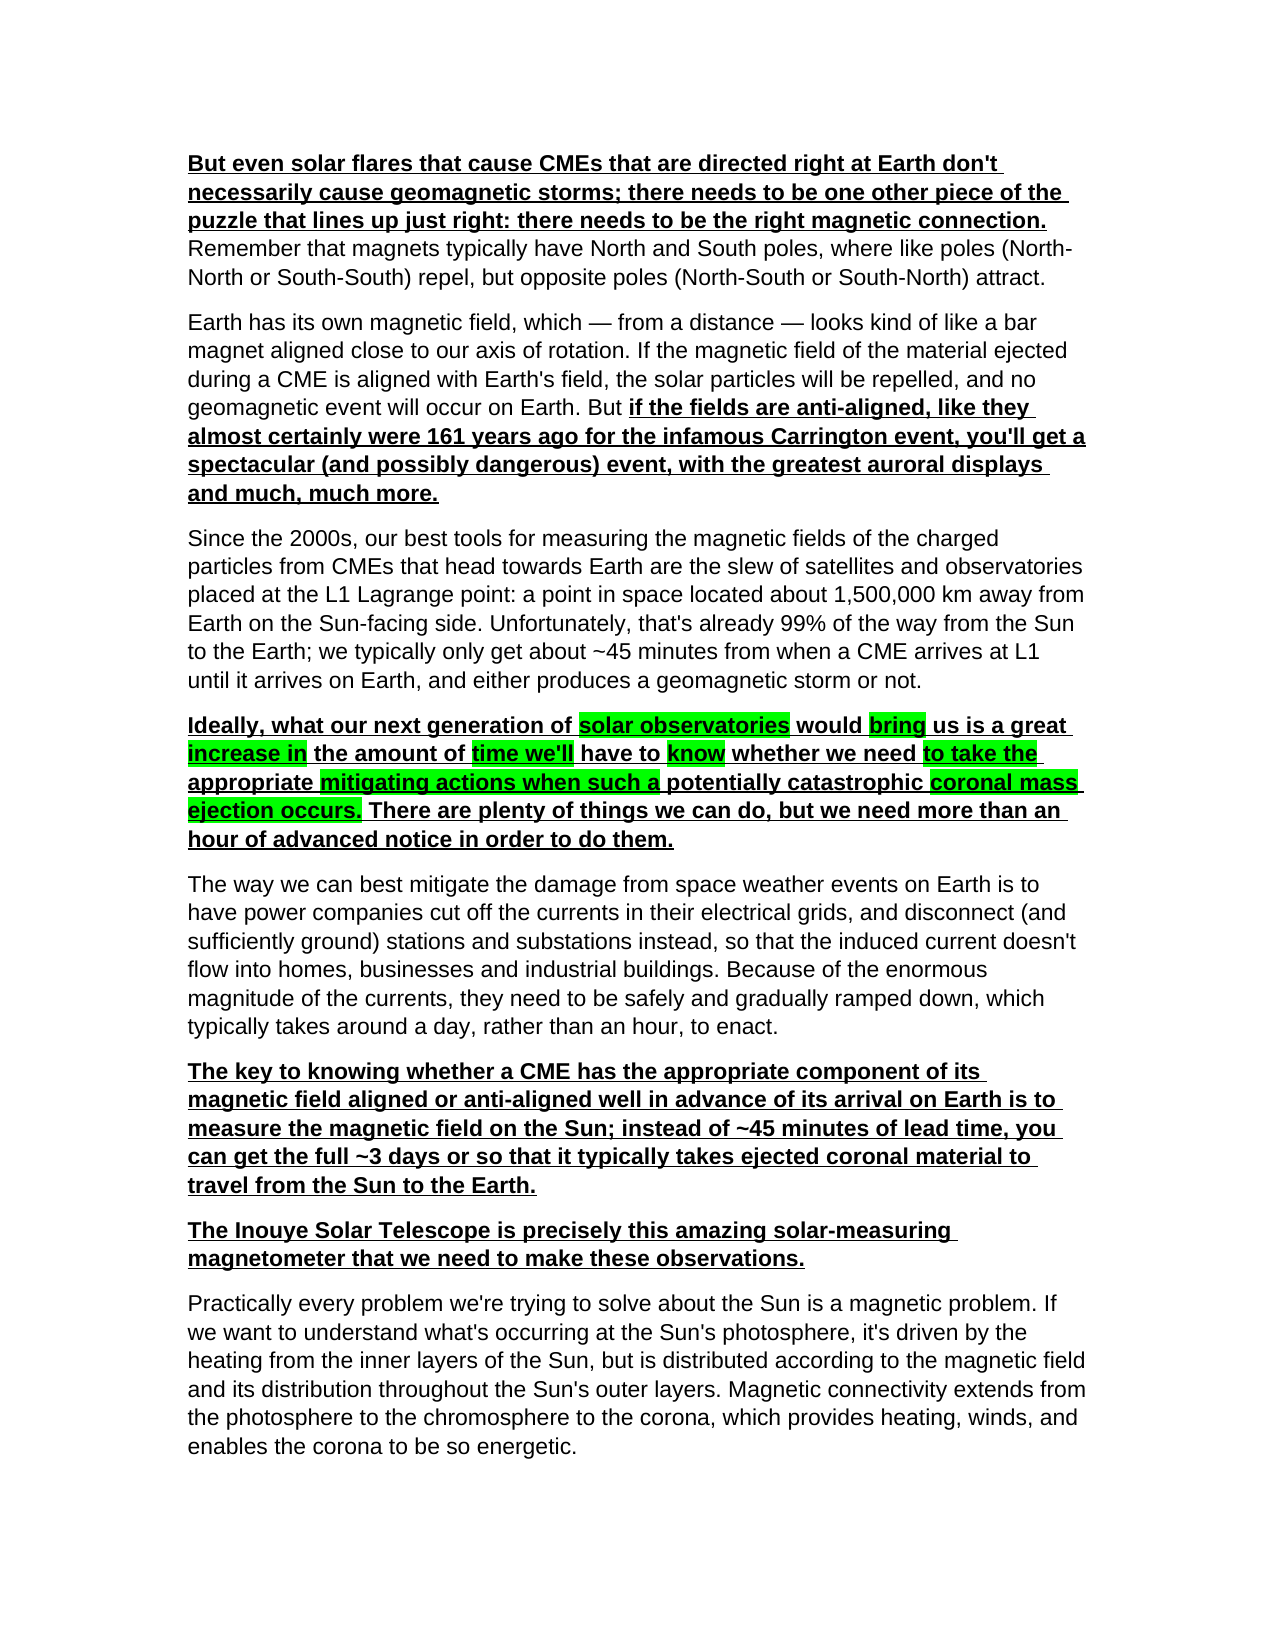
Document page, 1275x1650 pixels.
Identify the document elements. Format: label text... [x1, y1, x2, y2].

text But even solar flares that cause CMEs that are directed right at Earth don't necessarily cause geomagnetic storms; there needs to be one other piece of the puzzle that lines up just right: there needs to be the right magnetic connection. Remember that magnets typically have North and South poles, where like poles (North-North or South-South) repel, but opposite poles (North-South or South-North) attract. [187, 150, 1087, 290]
text Practically every problem we're trying to solve about the Sun is a magnetic problem. If we want to understand what's occurring at the Sun's photosphere, it's driven by the heating from the inner layers of the Sun, but is distributed according to the magnetic field and its distribution throughout the Sun's outer layers. Magnetic connectivity extends from the photosphere to the chromosphere to the corona, which provides heating, winds, and enables the corona to be so energetic. [187, 1290, 1087, 1459]
text The key to knowing whether a CME has the appropriate component of its magnetic field aligned or anti-aligned well in advance of its arrival on Earth is to measure the magnetic field on the Sun; instead of ~45 minutes of lead time, you can get the full ~3 days or so that it typically takes ejected coronal material to travel from the Sun to the Earth. [187, 1058, 1087, 1198]
text The way we can best mitigate the damage from space weather events on Earth is to have power companies cut off the currents in their electrical grids, and disconnect (and sufficiently ground) stations and substations instead, so that the induced current doesn't flow into homes, businesses and industrial buildings. Because of the enormous magnitude of the currents, they need to be safely and gradually ramped down, which typically takes around a day, rather than an hour, to enact. [187, 871, 1087, 1039]
text Ideally, what our next generation of solar observatories would bring us is a great increase in the amount of time we'll have to know whether we need to take the appropriate mitigating actions when such a potentially catastrophic coronal mass ejection occurs. There are plenty of things we can do, but we need more than an hour of advanced notice in order to do them. [187, 712, 1087, 852]
text Earth has its own magnetic field, which — from a distance — looks kind of like a bar magnet aligned close to our axis of rotation. If the magnetic field of the material ejected during a CME is aligned with Earth's field, the solar particles will be repelled, and no geomagnetic event will occur on Earth. But if the fields are anti-aligned, like they almost certainly were 161 years ago for the infamous Carrington event, you'll get a spectacular (and possibly dangerous) event, with the greatest auroral displays and much, much more. [187, 309, 1087, 506]
text Since the 2000s, our best tools for measuring the magnetic fields of the charged particles from CMEs that head towards Earth are the slew of satellites and observatories placed at the L1 Lagrange point: a point in space located about 1,500,000 km away from Earth on the Sun-facing side. Unfortunately, that's already 99% of the way from the Sun to the Earth; we typically only get about ~45 minutes from when a CME arrives at L1 until it arrives on Earth, and either produces a geomagnetic storm or not. [187, 524, 1087, 693]
text The Inouye Solar Telescope is precisely this amazing solar-measuring magnetometer that we need to make these observations. [187, 1217, 1087, 1272]
